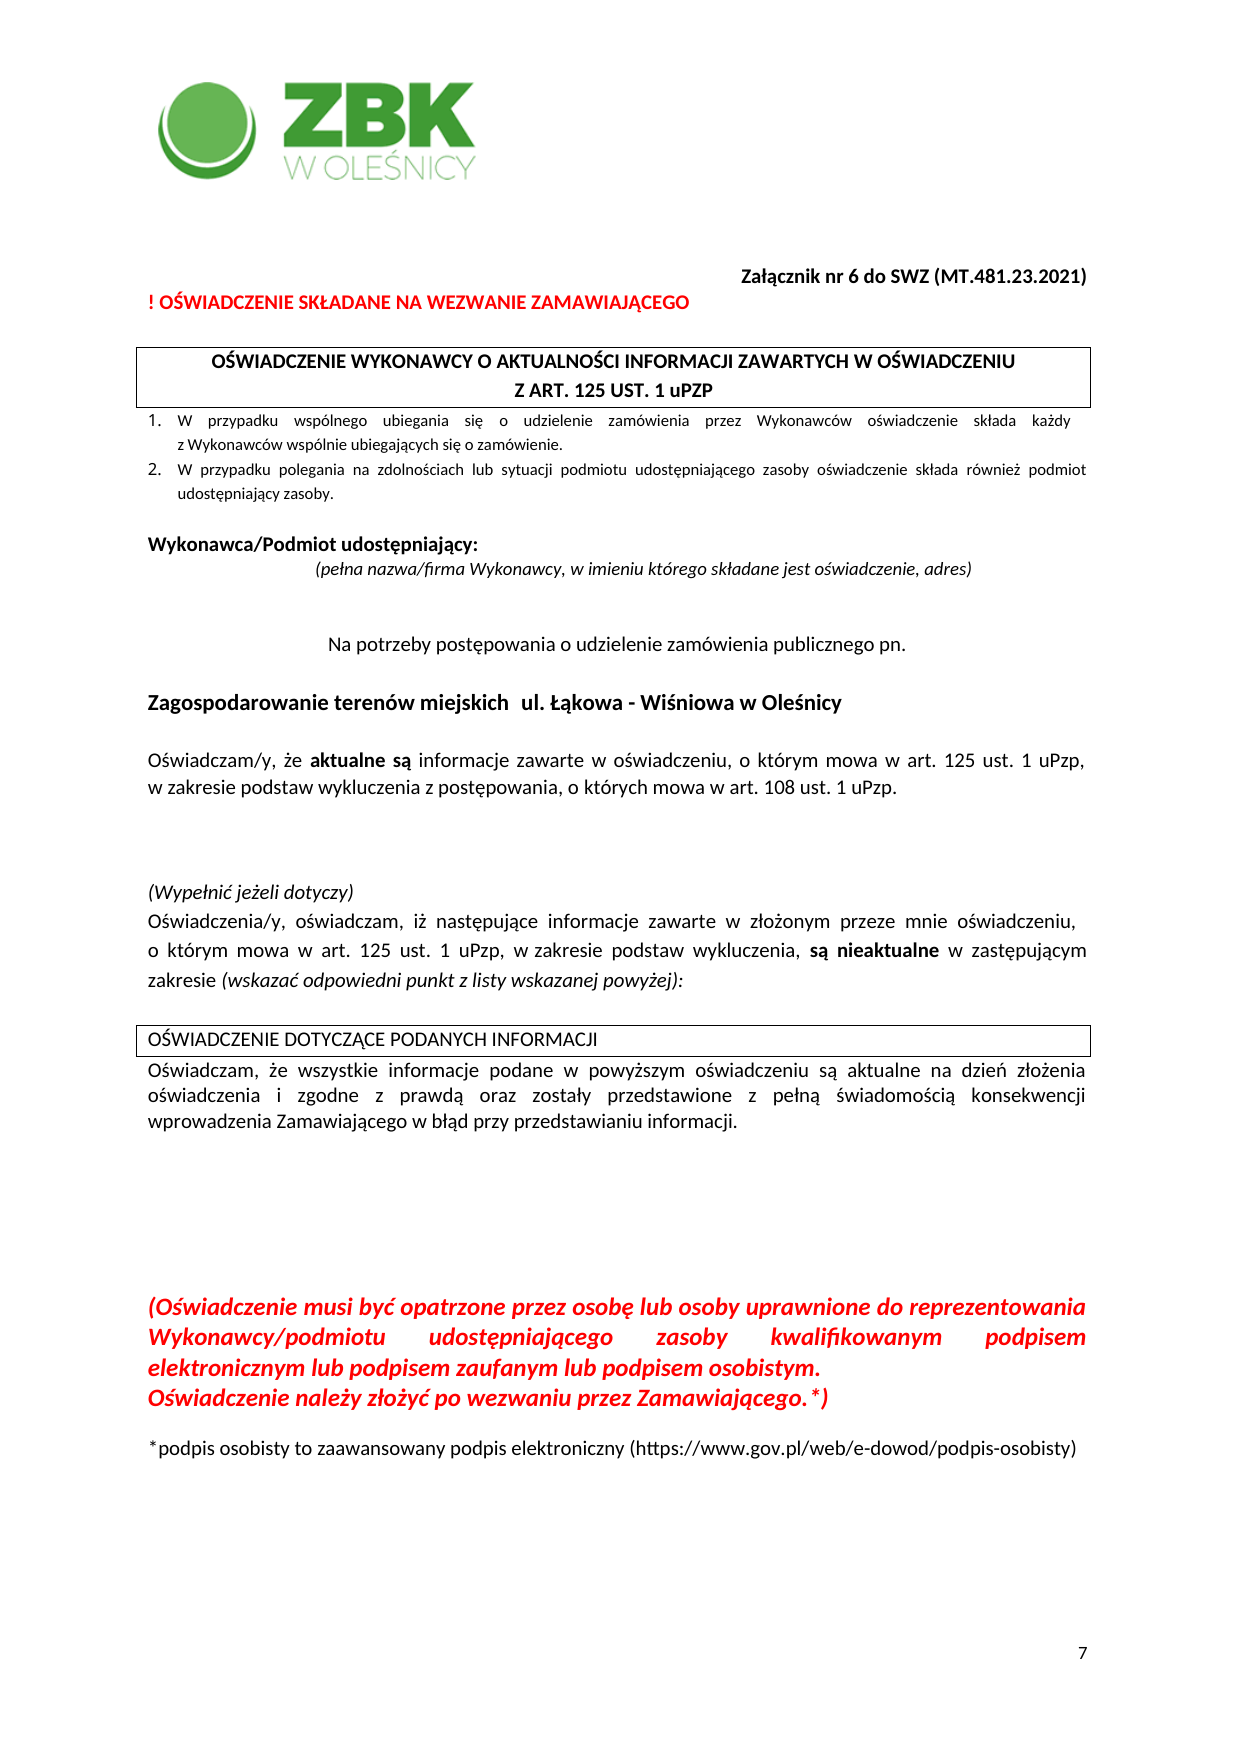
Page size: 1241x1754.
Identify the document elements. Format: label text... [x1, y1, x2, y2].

text Załącznik nr 6 do SWZ (MT.481.23.2021) [148, 263, 1087, 289]
list W przypadku polegania na zdolnościach lub sytuacji podmiotu udostępniającego zasoby oświadczenie składa również podmiot udostępniający zasoby. [148, 457, 1087, 503]
text Wykonawca/Podmiot udostępniający: [148, 532, 1087, 557]
text Oświadczam, że wszystkie informacje podane w powyższym oświadczeniu są aktualne na dzień złożenia oświadczenia i zgodne z prawdą oraz zostały przedstawione z pełną świadomością konsekwencji wprowadzenia Zamawiającego w błąd przy przedstawianiu informacji. [148, 1057, 1087, 1133]
text Oświadczenie należy złożyć po wezwaniu przez Zamawiającego.*) [148, 1382, 1087, 1413]
text *podpis osobisty to zaawansowany podpis elektroniczny (https://www.gov.pl/web/e-dowod/podpis-osobisty) [148, 1436, 1087, 1461]
text Oświadczenia/y, oświadczam, iż następujące informacje zawarte w złożonym przeze mnie oświadczeniu, o którym mowa w art. 125 ust. 1 uPzp, w zakresie podstaw wykluczenia, są nieaktualne w zastępującym zakresie (wskazać odpowiedni punkt z listy wskazanej powyżej): [148, 908, 1087, 992]
picture [147, 73, 487, 188]
text (Oświadczenie musi być opatrzone przez osobę lub osoby uprawnione do reprezentowania Wykonawcy/podmiotu udostępniającego zasoby kwalifikowanym podpisem elektronicznym lub podpisem zaufanym lub podpisem osobistym. [148, 1291, 1087, 1382]
list W przypadku wspólnego ubiegania się o udzielenie zamówienia przez Wykonawców oświadczenie składa każdy z Wykonawców wspólnie ubiegających się o zamówienie. [148, 408, 1087, 454]
table_header OŚWIADCZENIE WYKONAWCY O AKTUALNOŚCI INFORMACJI ZAWARTYCH W OŚWIADCZENIU Z ART. 125 UST. 1 uPZP [137, 348, 1090, 407]
table_header OŚWIADCZENIE DOTYCZĄCE PODANYCH INFORMACJI [137, 1026, 1090, 1056]
text Zagospodarowanie terenów miejskich ul. Łąkowa - Wiśniowa w Oleśnicy [148, 688, 1087, 716]
text (pełna nazwa/firma Wykonawcy, w imieniu którego składane jest oświadczenie, adres) [185, 557, 1102, 580]
text (Wypełnić jeżeli dotyczy) [148, 879, 1087, 905]
text ! OŚWIADCZENIE SKŁADANE NA WEZWANIE ZAMAWIAJĄCEGO [148, 289, 1087, 314]
text Oświadczam/y, że aktualne są informacje zawarte w oświadczeniu, o którym mowa w art. 125 ust. 1 uPzp, w zakresie podstaw wykluczenia z postępowania, o których mowa w art. 108 ust. 1 uPzp. [148, 745, 1087, 799]
text Na potrzeby postępowania o udzielenie zamówienia publicznego pn. [148, 631, 1087, 656]
